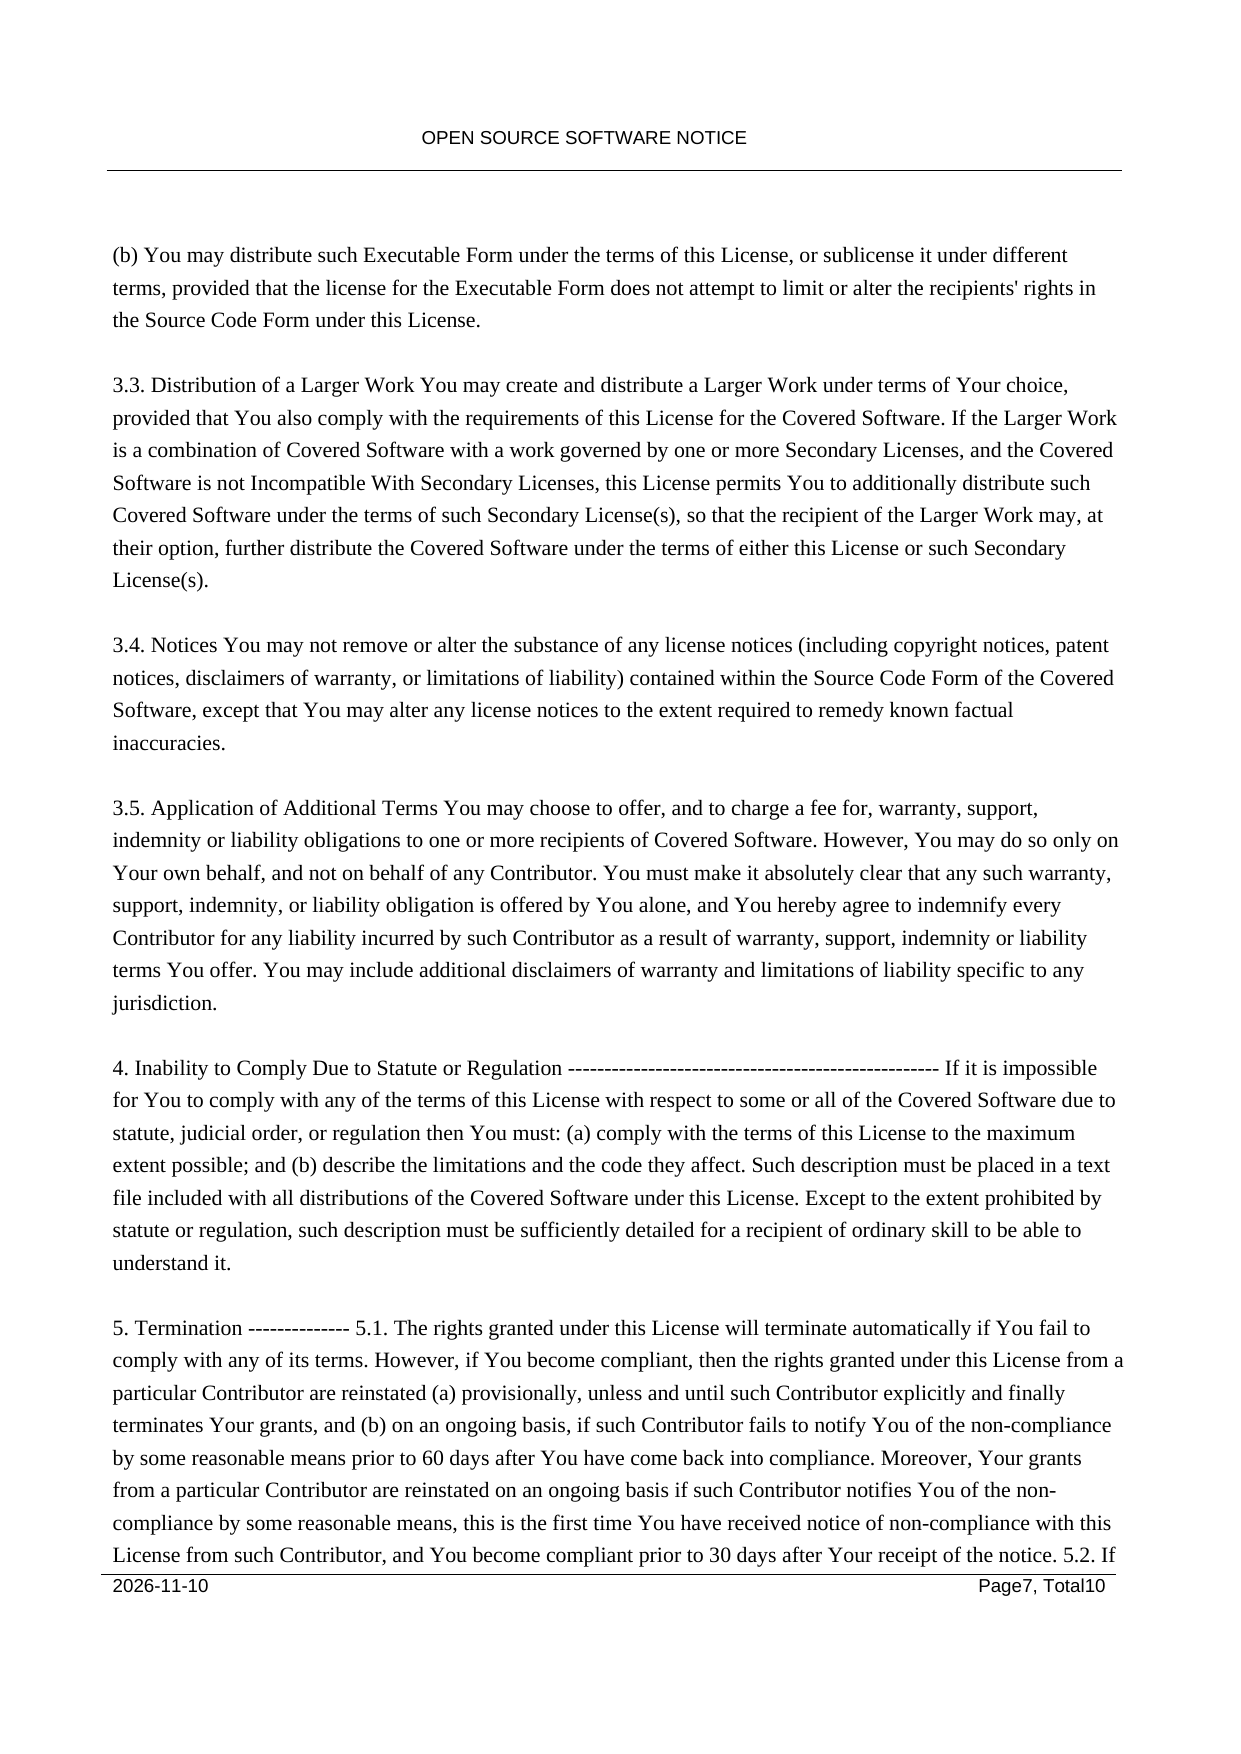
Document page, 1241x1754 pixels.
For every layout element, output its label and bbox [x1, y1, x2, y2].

text [112, 206, 1128, 1571]
